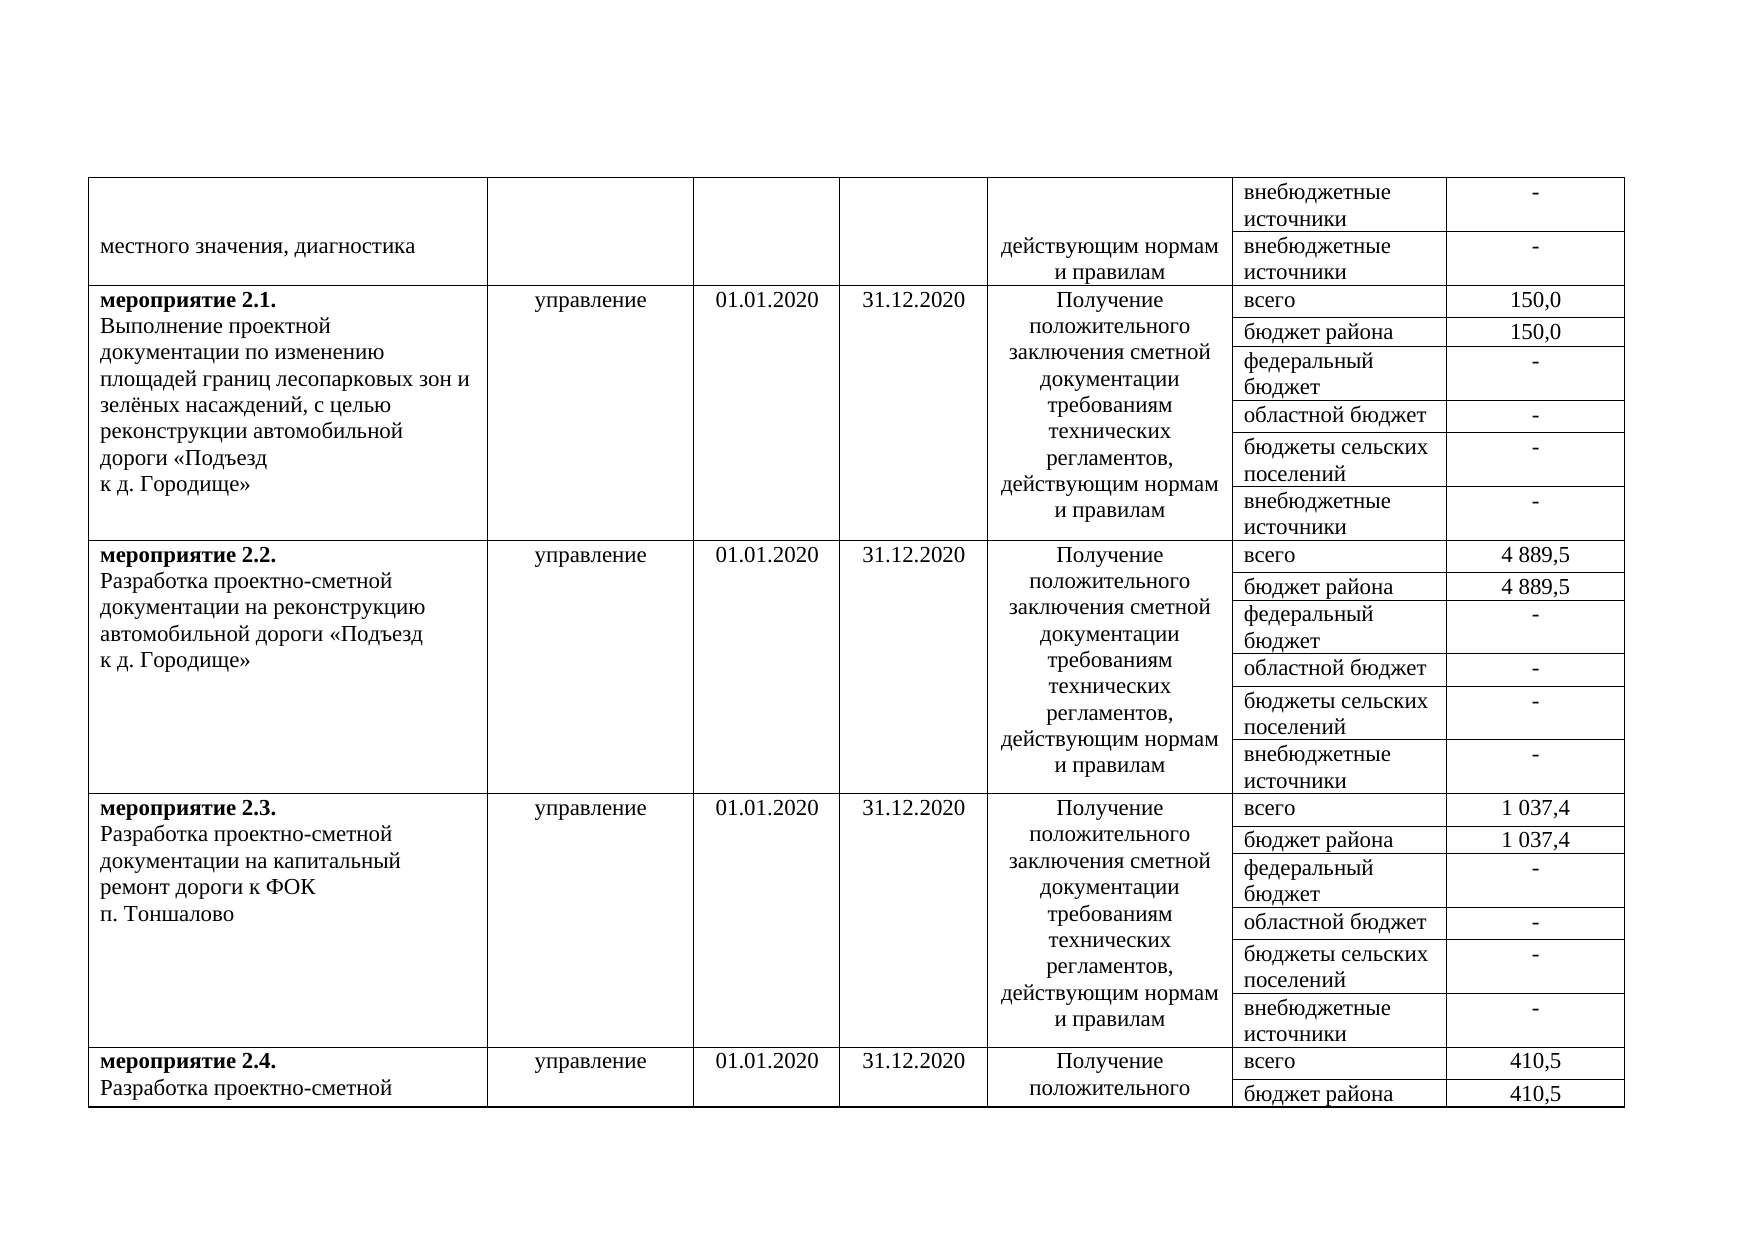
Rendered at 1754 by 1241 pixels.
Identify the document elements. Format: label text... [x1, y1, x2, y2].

table_cell - [1447, 347, 1624, 400]
table_cell управление [488, 794, 693, 1047]
table_cell всего [1233, 541, 1446, 572]
table_cell 31.12.2020 [840, 286, 987, 540]
table_cell 01.01.2020 [694, 794, 839, 1047]
table_cell управление [488, 541, 693, 793]
table_cell - [1447, 401, 1624, 432]
table_cell 4 889,5 [1447, 541, 1624, 572]
table_cell Получение положительного заключения сметной документации требованиям технических регламентов, действующим нормам и правилам [988, 794, 1232, 1047]
table_cell 31.12.2020 [840, 794, 987, 1047]
table_cell - [1447, 601, 1624, 653]
table_cell всего [1233, 1048, 1446, 1079]
table_cell - [1447, 908, 1624, 939]
table_cell бюджет района [1233, 1080, 1446, 1106]
table_cell областной бюджет [1233, 654, 1446, 686]
table_cell бюджет района [1233, 318, 1446, 346]
table_cell 4 889,5 [1447, 573, 1624, 599]
table_cell Получение положительного заключения сметной документации требованиям технических регламентов, действующим нормам и правилам [988, 1048, 1232, 1106]
table_cell бюджеты сельских поселений [1233, 433, 1446, 486]
table_cell 01.01.2020 [694, 1048, 839, 1106]
table_cell 31.12.2020 [840, 541, 987, 793]
table_cell управление [488, 1048, 693, 1106]
table_cell 1 037,4 [1447, 794, 1624, 826]
table_cell внебюджетные источники [1233, 740, 1446, 793]
table_cell 150,0 [1447, 318, 1624, 346]
table_cell внебюджетные источники [1233, 487, 1446, 540]
table_cell мероприятие 2.3. Разработка проектно-сметной документации на капитальный ремонт дороги к ФОК п. Тоншалово [89, 794, 487, 1047]
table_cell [988, 286, 1232, 540]
table_cell всего [1233, 286, 1446, 317]
table_cell мероприятие 2.2. Разработка проектно-сметной документации на реконструкцию автомобильной дороги «Подъезд к д. Городище» [89, 541, 487, 793]
table_cell мероприятие 2.4. Разработка проектно-сметной документации, проведение государственной экспертизы сметной стоимости по ремонту дорог общего пользования местного значения, диагностика [89, 1048, 487, 1106]
table_cell - [1447, 940, 1624, 993]
table_cell федеральный бюджет [1233, 347, 1446, 400]
table_cell внебюджетные источники [1233, 232, 1446, 285]
table_cell 01.01.2020 [694, 286, 839, 540]
table_cell бюджеты сельских поселений [1233, 687, 1446, 739]
table_cell 1 037,4 [1447, 827, 1624, 853]
table_cell бюджет района [1233, 573, 1446, 599]
table_cell внебюджетные источники [1233, 994, 1446, 1047]
table_cell - [1447, 433, 1624, 486]
table_cell - [1447, 994, 1624, 1047]
table_cell 01.01.2020 [694, 541, 839, 793]
table_cell 150,0 [1447, 286, 1624, 317]
table_cell - [1447, 178, 1624, 231]
table_cell 31.12.2020 [840, 1048, 987, 1106]
table_cell Получение положительного заключения сметной документации требованиям технических регламентов, действующим нормам и правилам [988, 541, 1232, 793]
table_cell областной бюджет [1233, 908, 1446, 939]
table_cell - [1447, 687, 1624, 739]
table_cell бюджет района [1233, 827, 1446, 853]
table_cell мероприятие 2.1. Выполнение проектной документации по изменению площадей границ лесопарковых зон и зелёных насаждений, с целью реконструкции автомобильной дороги «Подъезд к д. Городище» [89, 286, 487, 540]
table_cell управление [488, 286, 693, 540]
table_cell всего [1233, 794, 1446, 826]
table_cell - [1447, 654, 1624, 686]
table_cell 410,5 [1447, 1080, 1624, 1106]
table_cell бюджеты сельских поселений [1233, 940, 1446, 993]
table_cell областной бюджет [1233, 401, 1446, 432]
table_cell - [1447, 487, 1624, 540]
table_cell - [1447, 740, 1624, 793]
table_cell внебюджетные источники [1233, 178, 1446, 231]
table_cell 410,5 [1447, 1048, 1624, 1079]
table_cell федеральный бюджет [1233, 601, 1446, 653]
table_cell - [1447, 854, 1624, 907]
table_cell - [1447, 232, 1624, 285]
table_cell федеральный бюджет [1233, 854, 1446, 907]
